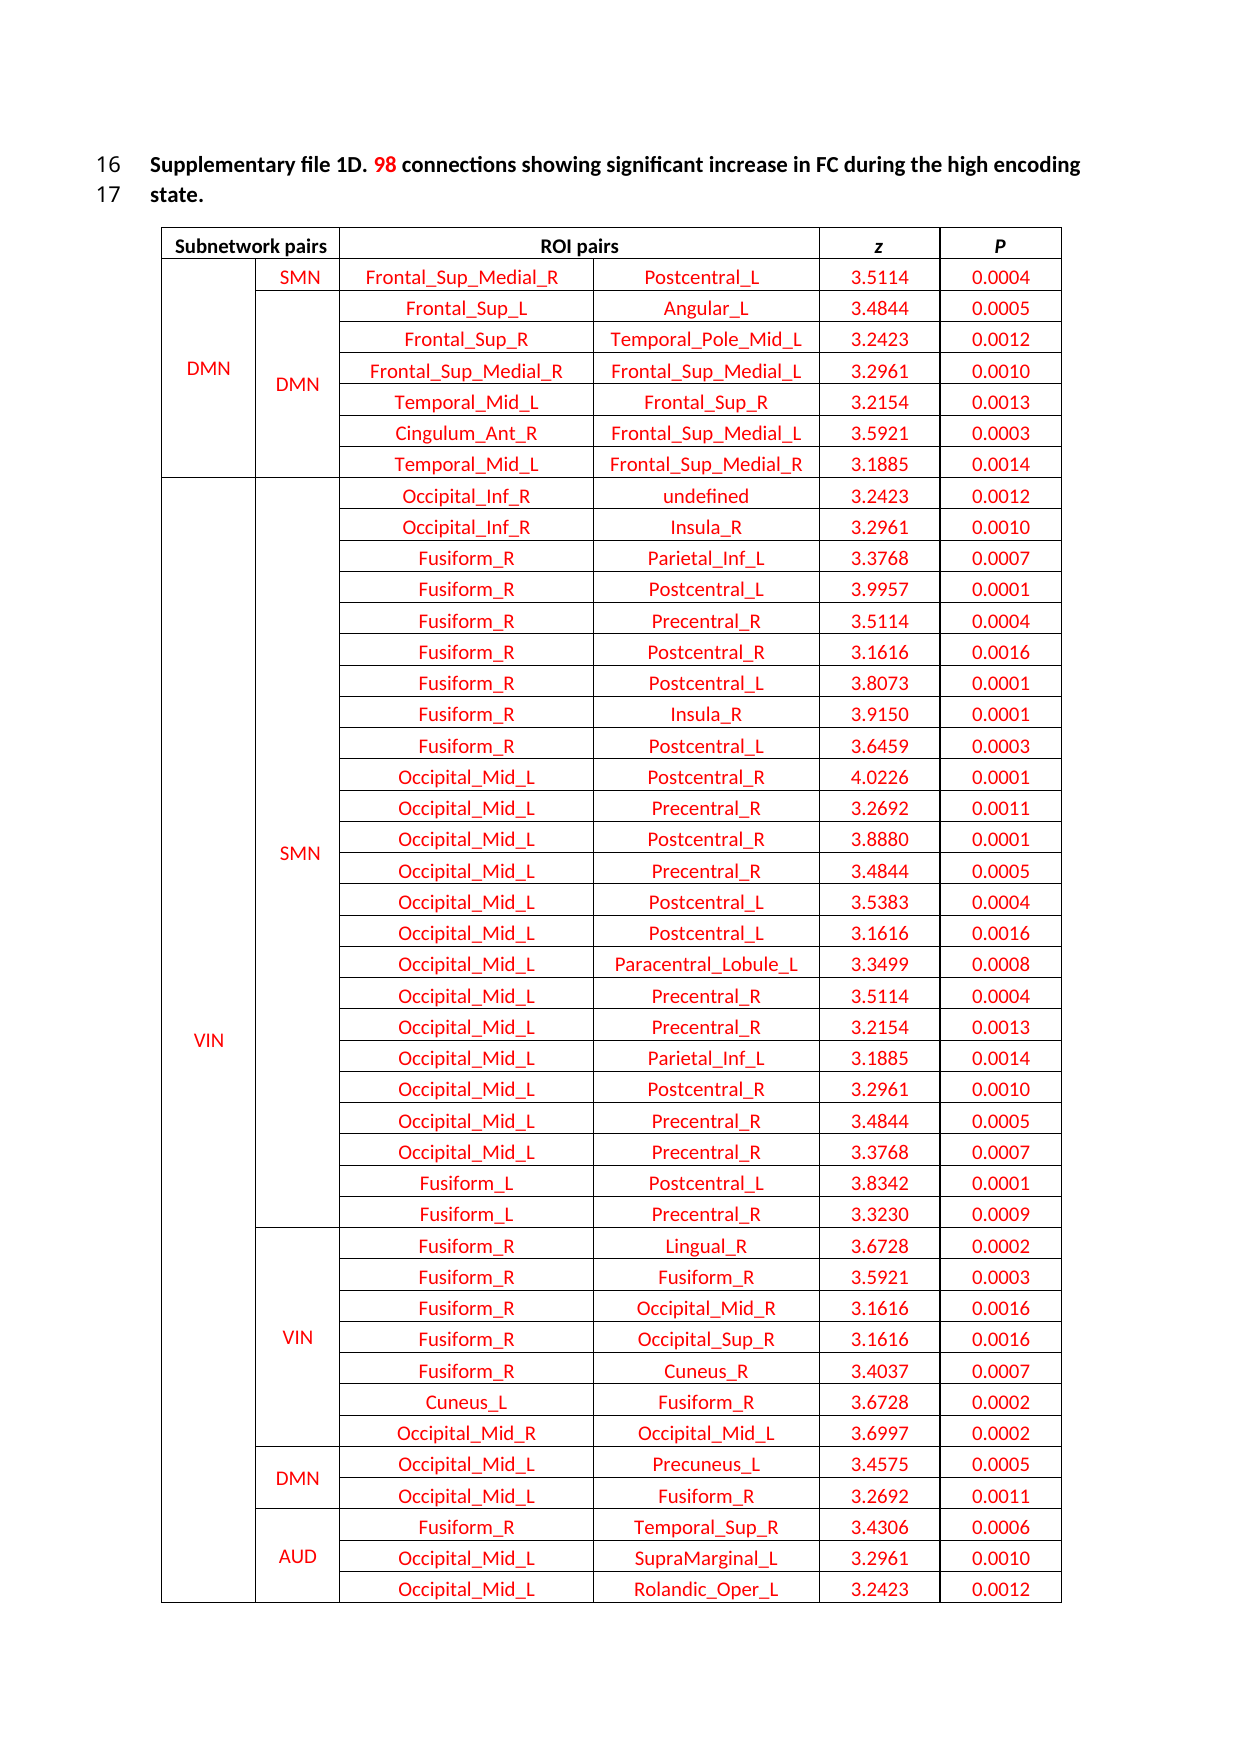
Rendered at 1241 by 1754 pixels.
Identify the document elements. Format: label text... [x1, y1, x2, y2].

table_cell Frontal_Sup_Medial_R [340, 353, 593, 383]
table_cell undefined [594, 478, 819, 508]
table_cell Fusiform_R [594, 1384, 819, 1414]
table_cell 0.0003 [941, 1259, 1061, 1289]
table_cell 3.1616 [820, 916, 939, 946]
table_cell Fusiform_R [340, 1353, 593, 1383]
table_cell Occipital_Mid_L [340, 1478, 593, 1508]
table_cell Cingulum_Ant_R [340, 416, 593, 446]
table_cell Parietal_Inf_L [594, 1041, 819, 1071]
table_cell 3.6459 [820, 728, 939, 758]
table_cell 0.0001 [941, 822, 1061, 852]
table_cell 3.2961 [820, 353, 939, 383]
table_cell Frontal_Sup_Medial_L [594, 416, 819, 446]
table_cell 0.0004 [941, 978, 1061, 1008]
table_cell 3.1616 [820, 1322, 939, 1352]
table_cell 3.2961 [820, 1072, 939, 1102]
table_cell 3.4844 [820, 853, 939, 883]
table_cell 0.0012 [941, 478, 1061, 508]
table_cell Temporal_Pole_Mid_L [594, 322, 819, 352]
table_cell Angular_L [594, 291, 819, 321]
table_cell Temporal_Sup_R [594, 1509, 819, 1539]
table_cell Insula_R [594, 509, 819, 539]
table_cell VIN [256, 1228, 339, 1446]
table_cell Occipital_Mid_R [340, 1416, 593, 1446]
table_cell 3.9957 [820, 572, 939, 602]
table_cell 0.0010 [941, 1072, 1061, 1102]
table_cell 0.0012 [941, 322, 1061, 352]
table_cell 0.0008 [941, 947, 1061, 977]
table_cell 0.0011 [941, 1478, 1061, 1508]
table_cell 0.0001 [941, 572, 1061, 602]
table_cell 3.4306 [820, 1509, 939, 1539]
table_header P [941, 228, 1061, 258]
table_cell Occipital_Mid_L [340, 978, 593, 1008]
table_cell 3.4037 [820, 1353, 939, 1383]
table_cell 3.2423 [820, 322, 939, 352]
table_cell Postcentral_R [594, 1072, 819, 1102]
table_cell 3.5114 [820, 603, 939, 633]
table_cell Paracentral_Lobule_L [594, 947, 819, 977]
table_cell 3.5114 [820, 259, 939, 289]
table_cell Occipital_Mid_L [340, 947, 593, 977]
table_cell Occipital_Mid_L [340, 759, 593, 789]
table_cell Fusiform_R [340, 1291, 593, 1321]
table_cell 0.0014 [941, 447, 1061, 477]
table_cell 3.2154 [820, 1009, 939, 1039]
table_cell 0.0002 [941, 1228, 1061, 1258]
table_cell 3.8880 [820, 822, 939, 852]
table_cell 0.0005 [941, 1447, 1061, 1477]
table_cell Postcentral_L [594, 916, 819, 946]
table_cell 0.0014 [941, 1041, 1061, 1071]
table_cell 3.2692 [820, 791, 939, 821]
table_cell Occipital_Mid_L [594, 1416, 819, 1446]
table_cell Fusiform_R [340, 1322, 593, 1352]
table_cell 0.0007 [941, 541, 1061, 571]
table_cell 3.8342 [820, 1166, 939, 1196]
table_cell Precentral_R [594, 1134, 819, 1164]
table_cell 0.0016 [941, 1322, 1061, 1352]
table_cell Precentral_R [594, 1197, 819, 1227]
table_cell Occipital_Mid_L [340, 1103, 593, 1133]
table_cell 3.4844 [820, 291, 939, 321]
table_cell 3.6728 [820, 1384, 939, 1414]
table_cell Fusiform_R [340, 603, 593, 633]
table_cell 0.0002 [941, 1384, 1061, 1414]
table_cell Fusiform_L [340, 1197, 593, 1227]
table_cell 3.3768 [820, 541, 939, 571]
text Supplementary file 1D. 98 connections showing significant increase in FC during the high encoding state. [150, 150, 1090, 208]
table_cell 0.0001 [941, 759, 1061, 789]
table_cell Postcentral_L [594, 1166, 819, 1196]
table_cell Fusiform_R [340, 634, 593, 664]
table_cell Occipital_Mid_L [340, 884, 593, 914]
table_cell Occipital_Mid_L [340, 916, 593, 946]
table_cell Occipital_Mid_L [340, 822, 593, 852]
table_cell 0.0007 [941, 1134, 1061, 1164]
table_cell 0.0010 [941, 1541, 1061, 1571]
table_cell 3.1885 [820, 447, 939, 477]
table_cell Fusiform_R [340, 728, 593, 758]
table_cell SMN [256, 478, 339, 1227]
table_cell 0.0016 [941, 916, 1061, 946]
table_cell 3.5383 [820, 884, 939, 914]
table_cell SMN [256, 259, 339, 289]
table_cell Temporal_Mid_L [340, 447, 593, 477]
table_cell Frontal_Sup_Medial_L [594, 353, 819, 383]
table_cell 3.2423 [820, 478, 939, 508]
table_cell Precuneus_L [594, 1447, 819, 1477]
table_cell VIN [162, 478, 255, 1602]
table_cell Cuneus_L [340, 1384, 593, 1414]
table_cell 0.0016 [941, 634, 1061, 664]
table_cell 3.5114 [820, 978, 939, 1008]
table_cell Occipital_Sup_R [594, 1322, 819, 1352]
table_cell Occipital_Mid_L [340, 1447, 593, 1477]
table_cell Fusiform_R [340, 541, 593, 571]
table_cell Postcentral_L [594, 728, 819, 758]
table_cell 0.0009 [941, 1197, 1061, 1227]
table_cell 0.0005 [941, 1103, 1061, 1133]
table_cell SupraMarginal_L [594, 1541, 819, 1571]
table_cell Postcentral_L [594, 259, 819, 289]
table_cell 0.0013 [941, 1009, 1061, 1039]
table_cell Occipital_Mid_L [340, 1572, 593, 1602]
table_cell DMN [162, 259, 255, 477]
table_cell 3.4844 [820, 1103, 939, 1133]
table_cell 3.3230 [820, 1197, 939, 1227]
table_cell Occipital_Mid_R [594, 1291, 819, 1321]
table_cell 3.1616 [820, 634, 939, 664]
table_cell Precentral_R [594, 853, 819, 883]
table_cell 0.0003 [941, 728, 1061, 758]
table_cell 3.1885 [820, 1041, 939, 1071]
table_cell Postcentral_R [594, 759, 819, 789]
table_cell Occipital_Mid_L [340, 1541, 593, 1571]
table_cell Rolandic_Oper_L [594, 1572, 819, 1602]
table_cell Fusiform_R [340, 1259, 593, 1289]
table_cell Occipital_Mid_L [340, 853, 593, 883]
table_cell 3.2961 [820, 1541, 939, 1571]
table_cell 3.6997 [820, 1416, 939, 1446]
table_cell Occipital_Mid_L [340, 791, 593, 821]
table_cell 0.0002 [941, 1416, 1061, 1446]
table_cell 0.0004 [941, 884, 1061, 914]
table_cell Lingual_R [594, 1228, 819, 1258]
table_cell 0.0004 [941, 603, 1061, 633]
table_cell Fusiform_R [594, 1259, 819, 1289]
table_cell 3.2692 [820, 1478, 939, 1508]
table_cell Parietal_Inf_L [594, 541, 819, 571]
table_cell 0.0005 [941, 853, 1061, 883]
table_cell Frontal_Sup_R [594, 384, 819, 414]
table_cell 0.0001 [941, 697, 1061, 727]
table_cell Occipital_Mid_L [340, 1072, 593, 1102]
table_cell 0.0003 [941, 416, 1061, 446]
table_cell Occipital_Inf_R [340, 478, 593, 508]
table_cell Fusiform_R [340, 1228, 593, 1258]
table_cell Temporal_Mid_L [340, 384, 593, 414]
table_cell Frontal_Sup_Medial_R [594, 447, 819, 477]
table_cell 0.0011 [941, 791, 1061, 821]
table_cell Occipital_Mid_L [340, 1041, 593, 1071]
table_cell Precentral_R [594, 1103, 819, 1133]
table_cell 3.1616 [820, 1291, 939, 1321]
table_cell 3.5921 [820, 1259, 939, 1289]
table_cell Precentral_R [594, 978, 819, 1008]
table_cell 3.5921 [820, 416, 939, 446]
table_cell 0.0012 [941, 1572, 1061, 1602]
table_cell Postcentral_R [594, 634, 819, 664]
table_cell Postcentral_L [594, 666, 819, 696]
table_cell DMN [256, 291, 339, 477]
table_cell 3.2423 [820, 1572, 939, 1602]
table_cell Postcentral_R [594, 822, 819, 852]
table_header Subnetwork pairs [162, 228, 339, 258]
table_cell 0.0005 [941, 291, 1061, 321]
table_cell 0.0010 [941, 353, 1061, 383]
table_cell 0.0013 [941, 384, 1061, 414]
table_cell Fusiform_R [340, 572, 593, 602]
table_cell 3.8073 [820, 666, 939, 696]
table_cell 3.2154 [820, 384, 939, 414]
table_cell Fusiform_R [340, 666, 593, 696]
table_cell 3.2961 [820, 509, 939, 539]
table_cell 0.0010 [941, 509, 1061, 539]
table_cell 0.0007 [941, 1353, 1061, 1383]
table_cell Postcentral_L [594, 884, 819, 914]
table_cell DMN [256, 1447, 339, 1508]
table_header ROI pairs [340, 228, 819, 258]
table_cell Postcentral_L [594, 572, 819, 602]
table_cell Occipital_Mid_L [340, 1134, 593, 1164]
table_cell 0.0001 [941, 666, 1061, 696]
table_cell AUD [256, 1509, 339, 1602]
table_cell Frontal_Sup_R [340, 322, 593, 352]
table_cell 3.4575 [820, 1447, 939, 1477]
table_cell 0.0016 [941, 1291, 1061, 1321]
table_cell Precentral_R [594, 791, 819, 821]
table_header z [820, 228, 939, 258]
table_cell Fusiform_R [594, 1478, 819, 1508]
table_cell 3.6728 [820, 1228, 939, 1258]
table_cell Insula_R [594, 697, 819, 727]
table_cell Fusiform_L [340, 1166, 593, 1196]
table_cell Frontal_Sup_L [340, 291, 593, 321]
table_cell Cuneus_R [594, 1353, 819, 1383]
table_cell Occipital_Mid_L [340, 1009, 593, 1039]
table_cell 3.9150 [820, 697, 939, 727]
table_cell 3.3768 [820, 1134, 939, 1164]
table_cell Precentral_R [594, 1009, 819, 1039]
table_cell 0.0006 [941, 1509, 1061, 1539]
table_cell Fusiform_R [340, 1509, 593, 1539]
table_cell 0.0004 [941, 259, 1061, 289]
table_cell Fusiform_R [340, 697, 593, 727]
table_cell 3.3499 [820, 947, 939, 977]
table_cell Occipital_Inf_R [340, 509, 593, 539]
table_cell 0.0001 [941, 1166, 1061, 1196]
table_cell 4.0226 [820, 759, 939, 789]
table_cell Precentral_R [594, 603, 819, 633]
table_cell Frontal_Sup_Medial_R [340, 259, 593, 289]
